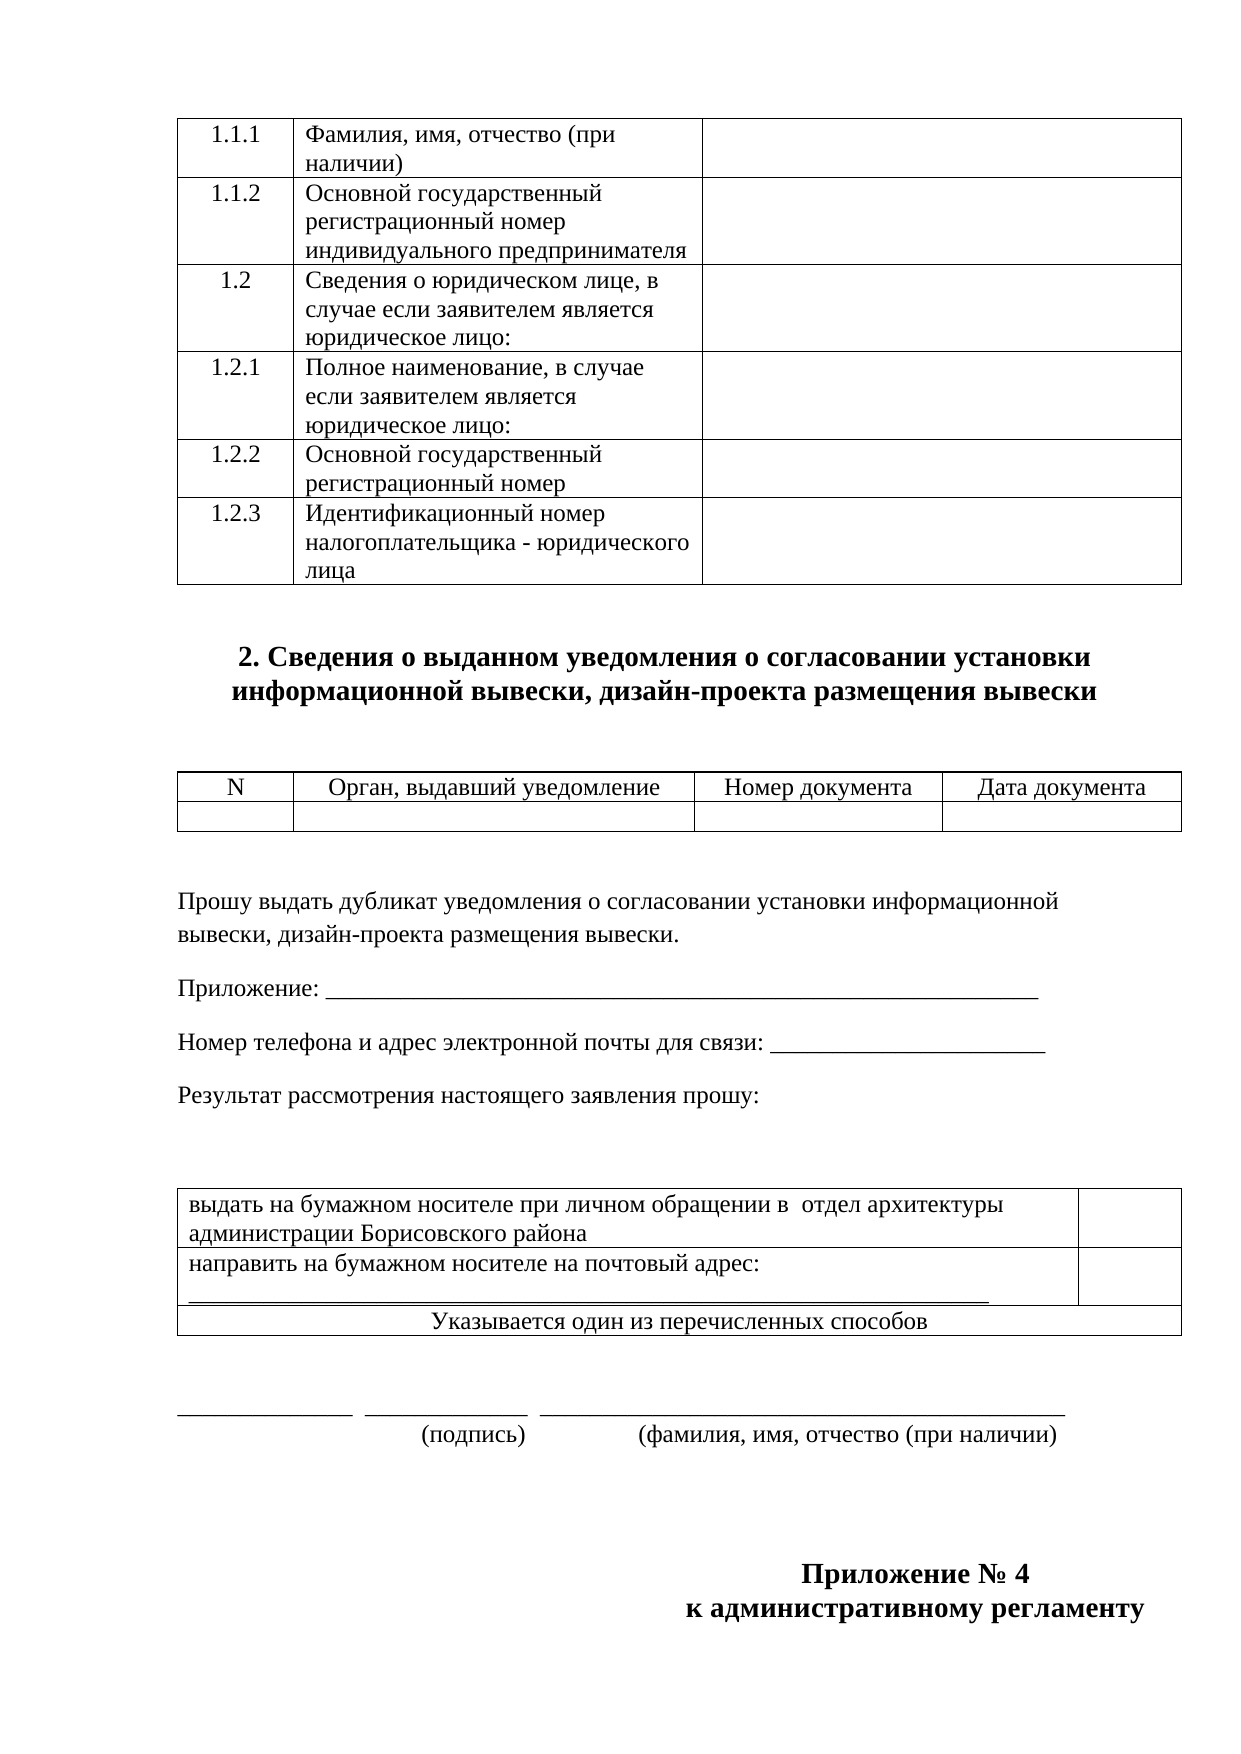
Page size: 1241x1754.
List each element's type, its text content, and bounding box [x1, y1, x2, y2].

table_cell [703, 498, 1181, 584]
table_cell Фамилия, имя, отчество (при наличии) [294, 119, 702, 177]
text Приложение № 4 [679, 1556, 1152, 1590]
table_cell [703, 119, 1181, 177]
table_cell [294, 802, 694, 831]
table_cell 1.2.2 [178, 440, 293, 497]
text Приложение: _________________________________________________________ [177, 973, 1152, 1002]
table_cell 1.2.3 [178, 498, 293, 584]
table_cell Указывается один из перечисленных способов [178, 1306, 1181, 1335]
table_cell [943, 802, 1181, 831]
table_cell [703, 440, 1181, 497]
table_cell [178, 802, 293, 831]
table_header [1079, 1189, 1181, 1247]
table_cell [703, 352, 1181, 438]
subtitle 2. Сведения о выданном уведомления о согласовании установки информационной вывески, дизайн-проекта размещения вывески [177, 639, 1152, 706]
table_cell Сведения о юридическом лице, в случае если заявителем является юридическое лицо: [294, 265, 702, 351]
table_cell Идентификационный номер налогоплательщика - юридического лица [294, 498, 702, 584]
text Результат рассмотрения настоящего заявления прошу: [177, 1081, 1152, 1109]
text ______________ _____________ __________________________________________ [177, 1390, 1152, 1419]
text к административному регламенту [679, 1590, 1152, 1623]
table_cell [1079, 1248, 1181, 1305]
table_header выдать на бумажном носителе при личном обращении в отдел архитектуры администрации Борисовского района [178, 1189, 1078, 1247]
table_cell Основной государственный регистрационный номер индивидуального предпринимателя [294, 178, 702, 264]
table_cell Основной государственный регистрационный номер [294, 440, 702, 497]
table_cell 1.1.1 [178, 119, 293, 177]
table_header Номер документа [695, 773, 942, 801]
table_cell Полное наименование, в случае если заявителем является юридическое лицо: [294, 352, 702, 438]
text Номер телефона и адрес электронной почты для связи: ______________________ [177, 1027, 1152, 1055]
table_cell [703, 178, 1181, 264]
table_cell [703, 265, 1181, 351]
table_header Орган, выдавший уведомление [294, 773, 694, 801]
table_header Дата документа [943, 773, 1181, 801]
table_cell направить на бумажном носителе на почтовый адрес: ________________________________________________________________ [178, 1248, 1078, 1305]
table_cell 1.1.2 [178, 178, 293, 264]
text Прошу выдать дубликат уведомления о согласовании установки информационной вывески, дизайн-проекта размещения вывески. [177, 886, 1152, 948]
text (подпись) (фамилия, имя, отчество (при наличии) [177, 1419, 1152, 1447]
table_header N [178, 773, 293, 801]
table_cell 1.2 [178, 265, 293, 351]
table_cell [695, 802, 942, 831]
table_cell 1.2.1 [178, 352, 293, 438]
